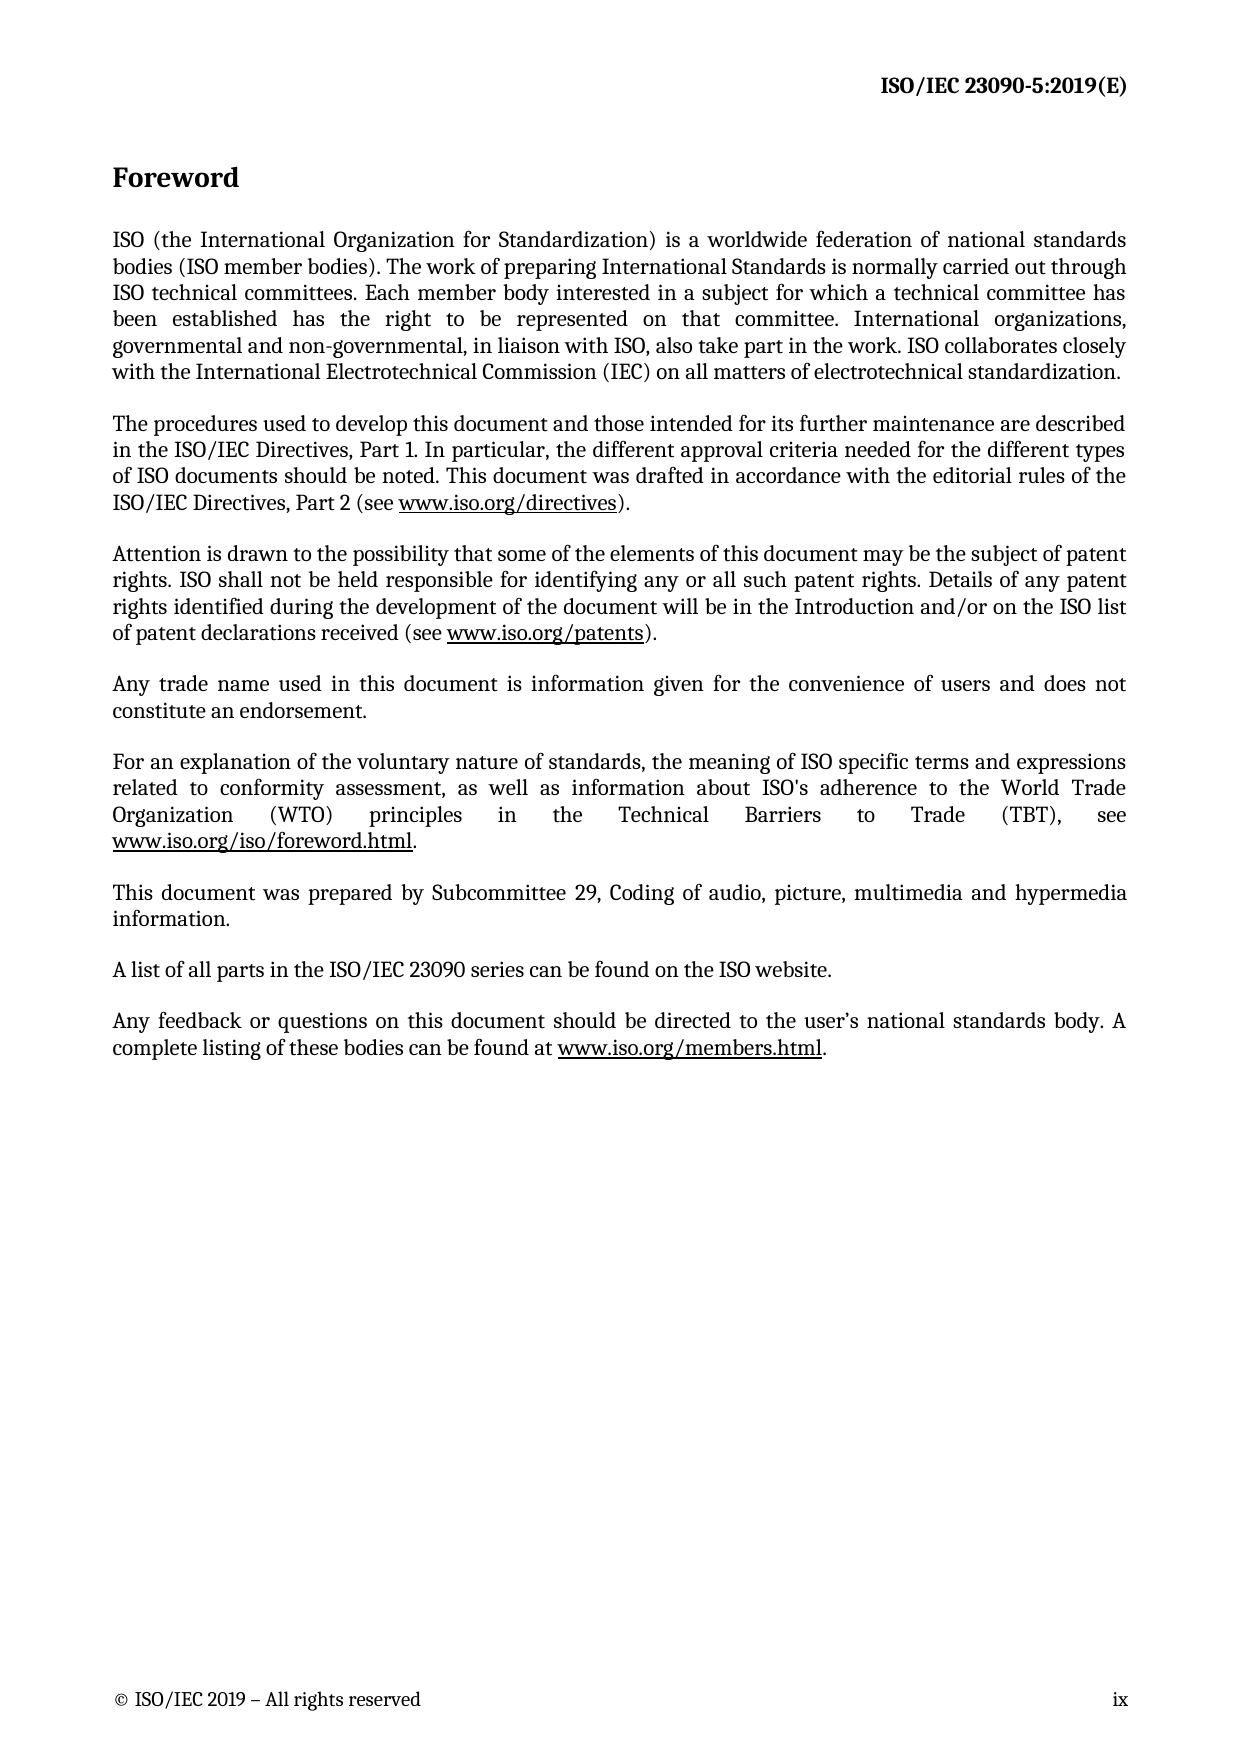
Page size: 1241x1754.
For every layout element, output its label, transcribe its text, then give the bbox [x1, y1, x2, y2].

text Any trade name used in this document is information given for the convenience of users and does not constitute an endorsement. [112, 671, 1128, 724]
text For an explanation of the voluntary nature of standards, the meaning of ISO specific terms and expressions related to conformity assessment, as well as information about ISO's adherence to the World Trade Organization (WTO) principles in the Technical Barriers to Trade (TBT), see www.iso.org/iso/foreword.html. [112, 749, 1128, 854]
text This document was prepared by Subcommittee 29, Coding of audio, picture, multimedia and hypermedia information. [112, 879, 1128, 932]
title Foreword [112, 161, 1128, 195]
text The procedures used to develop this document and those intended for its further maintenance are described in the ISO/IEC Directives, Part 1. In particular, the different approval criteria needed for the different types of ISO documents should be noted. This document was drafted in accordance with the editorial rules of the ISO/IEC Directives, Part 2 (see www.iso.org/directives). [112, 410, 1128, 516]
text Any feedback or questions on this document should be directed to the user’s national standards body. A complete listing of these bodies can be found at www.iso.org/members.html. [112, 1008, 1128, 1061]
text A list of all parts in the ISO/IEC 23090 series can be found on the ISO website. [112, 957, 1128, 983]
text ISO (the International Organization for Standardization) is a worldwide federation of national standards bodies (ISO member bodies). The work of preparing International Standards is normally carried out through ISO technical committees. Each member body interested in a subject for which a technical committee has been established has the right to be represented on that committee. International organizations, governmental and non-governmental, in liaison with ISO, also take part in the work. ISO collaborates closely with the International Electrotechnical Commission (IEC) on all matters of electrotechnical standardization. [112, 227, 1128, 385]
text Attention is drawn to the possibility that some of the elements of this document may be the subject of patent rights. ISO shall not be held responsible for identifying any or all such patent rights. Details of any patent rights identified during the development of the document will be in the Introduction and/or on the ISO list of patent declarations received (see www.iso.org/patents). [112, 541, 1128, 646]
